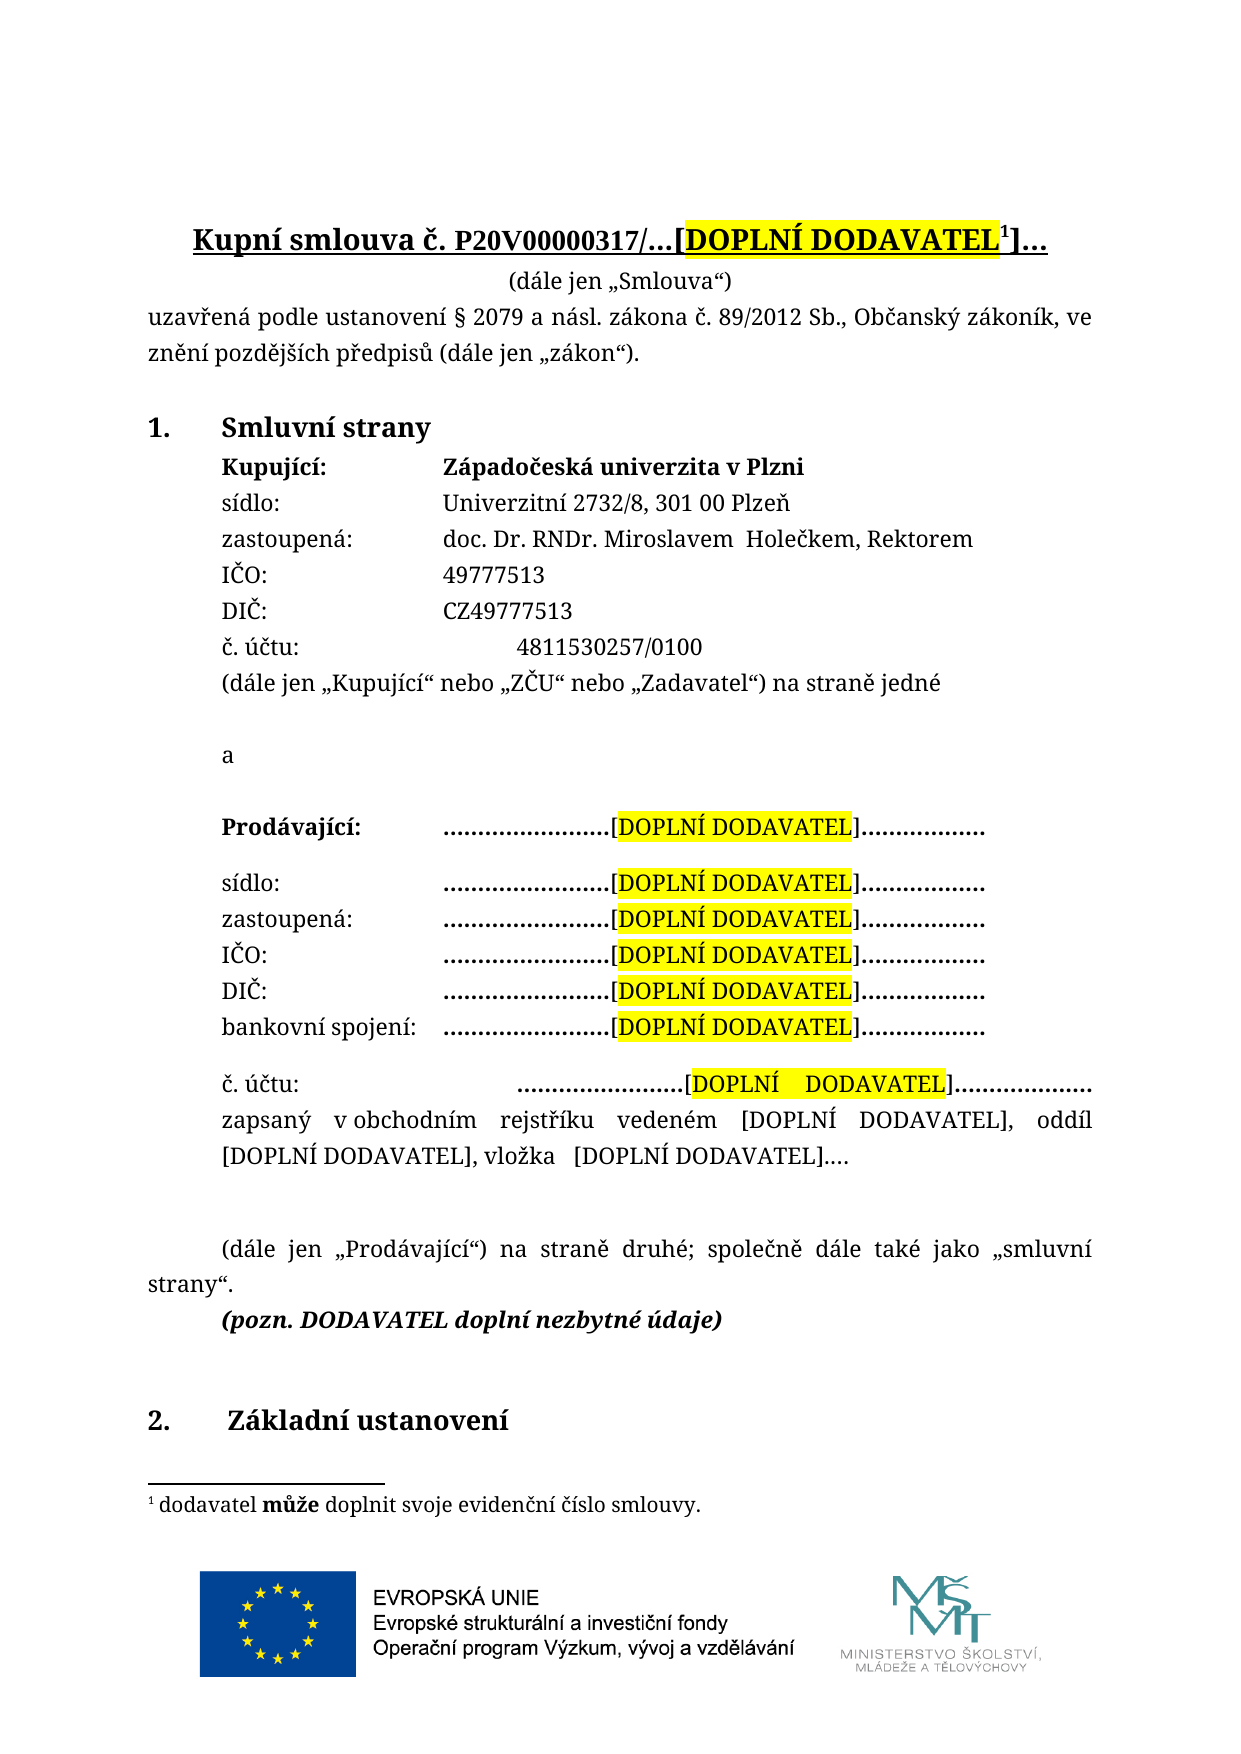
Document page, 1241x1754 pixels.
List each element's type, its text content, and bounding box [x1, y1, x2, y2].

text 1. Smluvní strany [148, 409, 1093, 446]
text (pozn. DODAVATEL doplní nezbytné údaje) [148, 1304, 1093, 1336]
text 2. Základní ustanovení [148, 1401, 1093, 1438]
text DIČ: CZ49777513 [221, 595, 1093, 626]
text IČO: 49777513 [221, 559, 1093, 590]
text sídlo: ……………………[DOPLNÍ DODAVATEL]……………… [221, 867, 1093, 899]
text zastoupená: ……………………[DOPLNÍ DODAVATEL]……………… [221, 903, 618, 934]
text (dále jen „Smlouva“) [148, 265, 1093, 296]
text a [221, 739, 1093, 770]
text (dále jen „Kupující“ nebo „ZČU“ nebo „Zadavatel“) na straně jedné [221, 667, 1093, 698]
text č. účtu: 4811530257/0100 [221, 631, 1093, 662]
text bankovní spojení: ……………………[DOPLNÍ DODAVATEL]……………… [852, 1011, 1093, 1042]
text IČO: ……………………[DOPLNÍ DODAVATEL]……………… [852, 939, 1093, 971]
text DIČ: ……………………[DOPLNÍ DODAVATEL]……………… [852, 975, 1093, 1006]
text Prodávající: ……………………[DOPLNÍ DODAVATEL]……………… [148, 811, 618, 842]
text (dále jen „Prodávající“) na straně druhé; společně dále také jako „smluvní strany“. [148, 1232, 1093, 1300]
text uzavřená podle ustanovení § 2079 a násl. zákona č. 89/2012 Sb., Občanský zákoník, ve znění pozdějších předpisů (dále jen „zákon“). [148, 301, 1093, 368]
text DIČ: ……………………[DOPLNÍ DODAVATEL]……………… [221, 975, 618, 1006]
text Kupující: Západočeská univerzita v Plzni [221, 451, 1093, 482]
text sídlo: Univerzitní 2732/8, 301 00 Plzeň [221, 487, 1093, 518]
text bankovní spojení: ……………………[DOPLNÍ DODAVATEL]……………… [148, 1011, 618, 1042]
text zastoupená: ……………………[DOPLNÍ DODAVATEL]……………… [852, 903, 1093, 934]
text Kupní smlouva č. P20V00000317/...[DOPLNÍ DODAVATEL]… [148, 219, 1093, 259]
text č. účtu: ……………………[DOPLNÍ DODAVATEL]……………..… zapsaný v obchodním rejstříku vedeném [DOPLNÍ DODAVATEL], oddíl [DOPLNÍ DODAVATEL], vložka [DOPLNÍ DODAVATEL].… [221, 1068, 1093, 1171]
picture [147, 1518, 1093, 1729]
text zastoupená: doc. Dr. RNDr. Miroslavem Holečkem, Rektorem [221, 523, 1093, 554]
text IČO: ……………………[DOPLNÍ DODAVATEL]……………… [221, 939, 618, 971]
text Prodávající: ……………………[DOPLNÍ DODAVATEL]……………… [852, 811, 1093, 842]
